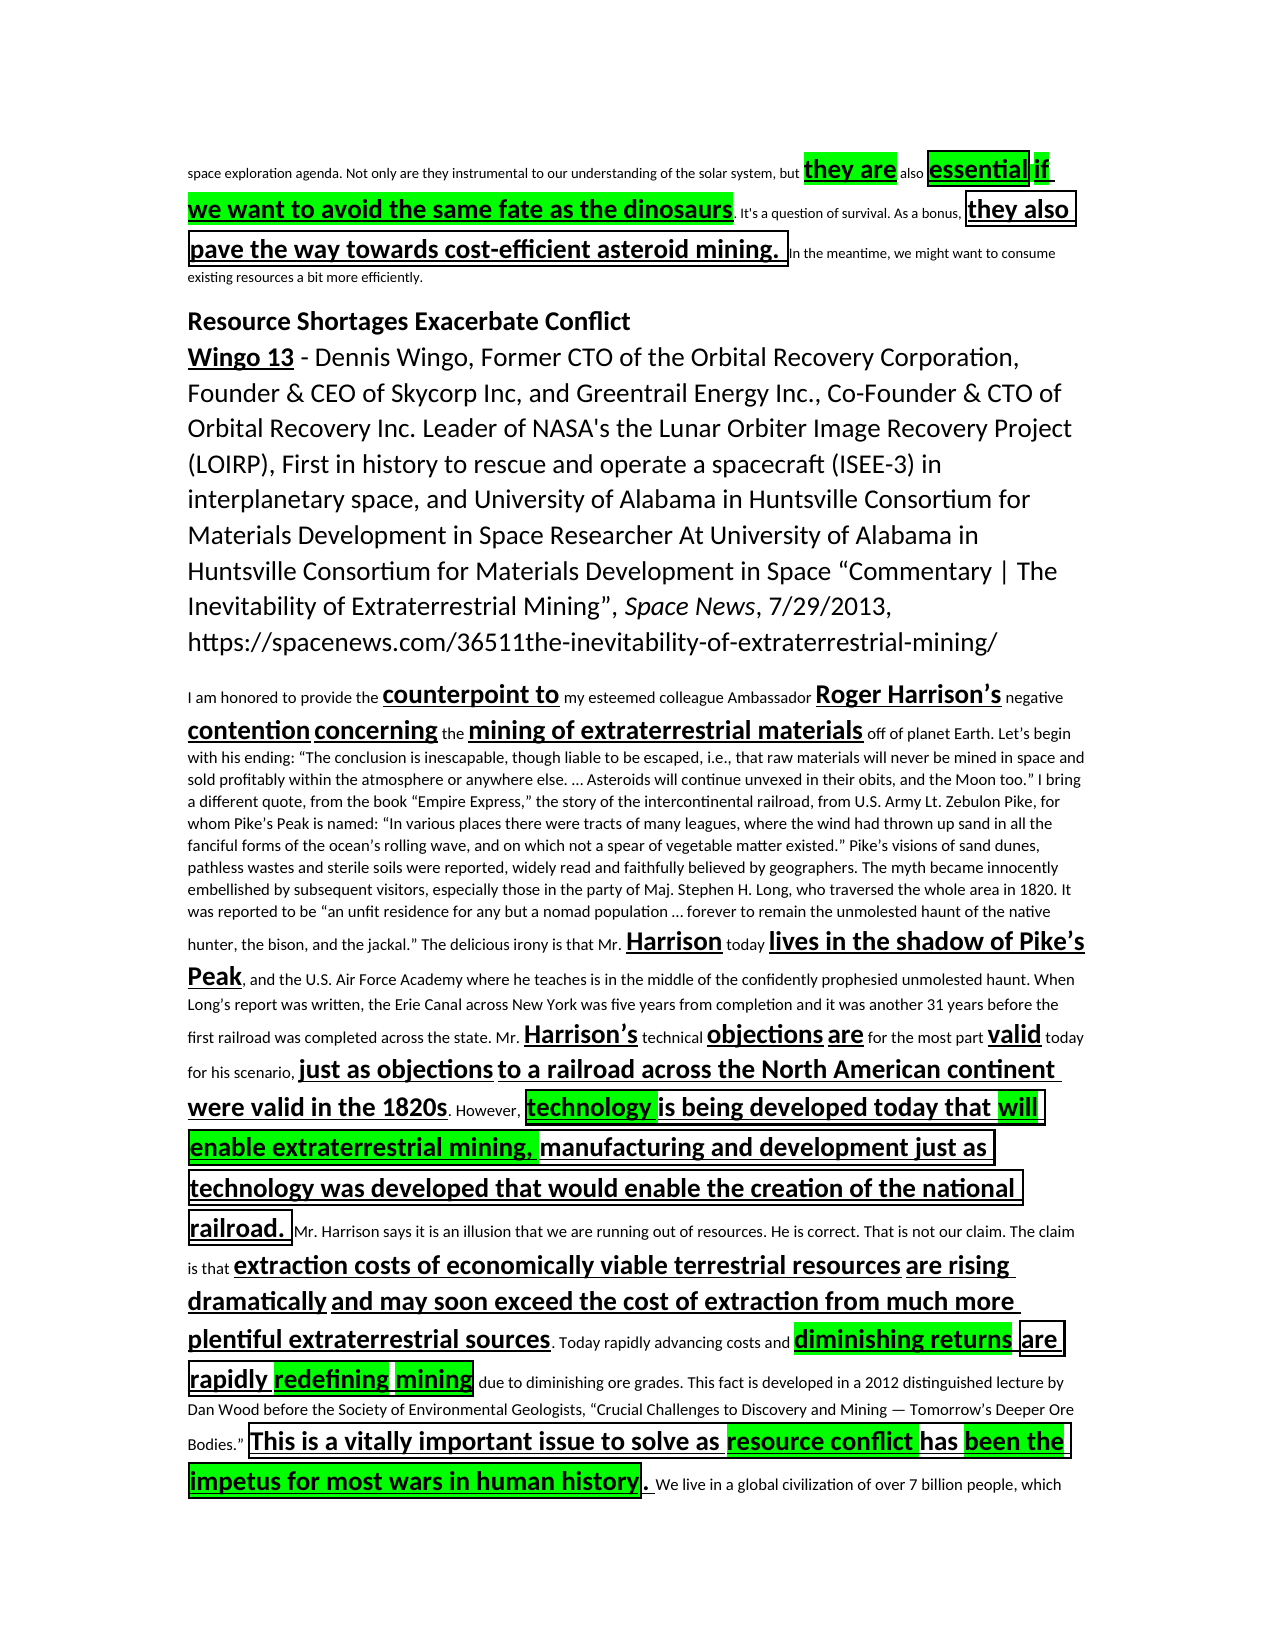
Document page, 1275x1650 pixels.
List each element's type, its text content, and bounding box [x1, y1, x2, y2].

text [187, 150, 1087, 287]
subtitle Resource Shortages Exacerbate Conflict [187, 304, 1087, 338]
text Wingo 13 - Dennis Wingo, Former CTO of the Orbital Recovery Corporation, Founder & CEO of Skycorp Inc, and Greentrail Energy Inc., Co-Founder & CTO of Orbital Recovery Inc. Leader of NASA's the Lunar Orbiter Image Recovery Project (LOIRP), First in history to rescue and operate a spacecraft (ISEE-3) in interplanetary space, and University of Alabama in Huntsville Consortium for Materials Development in Space Researcher At University of Alabama in Huntsville Consortium for Materials Development in Space “Commentary | The Inevitability of Extraterrestrial Mining”, Space News, 7/29/2013, https://spacenews.com/36511the-inevitability-of-extraterrestrial-mining/ [187, 340, 1087, 658]
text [187, 677, 1087, 1499]
